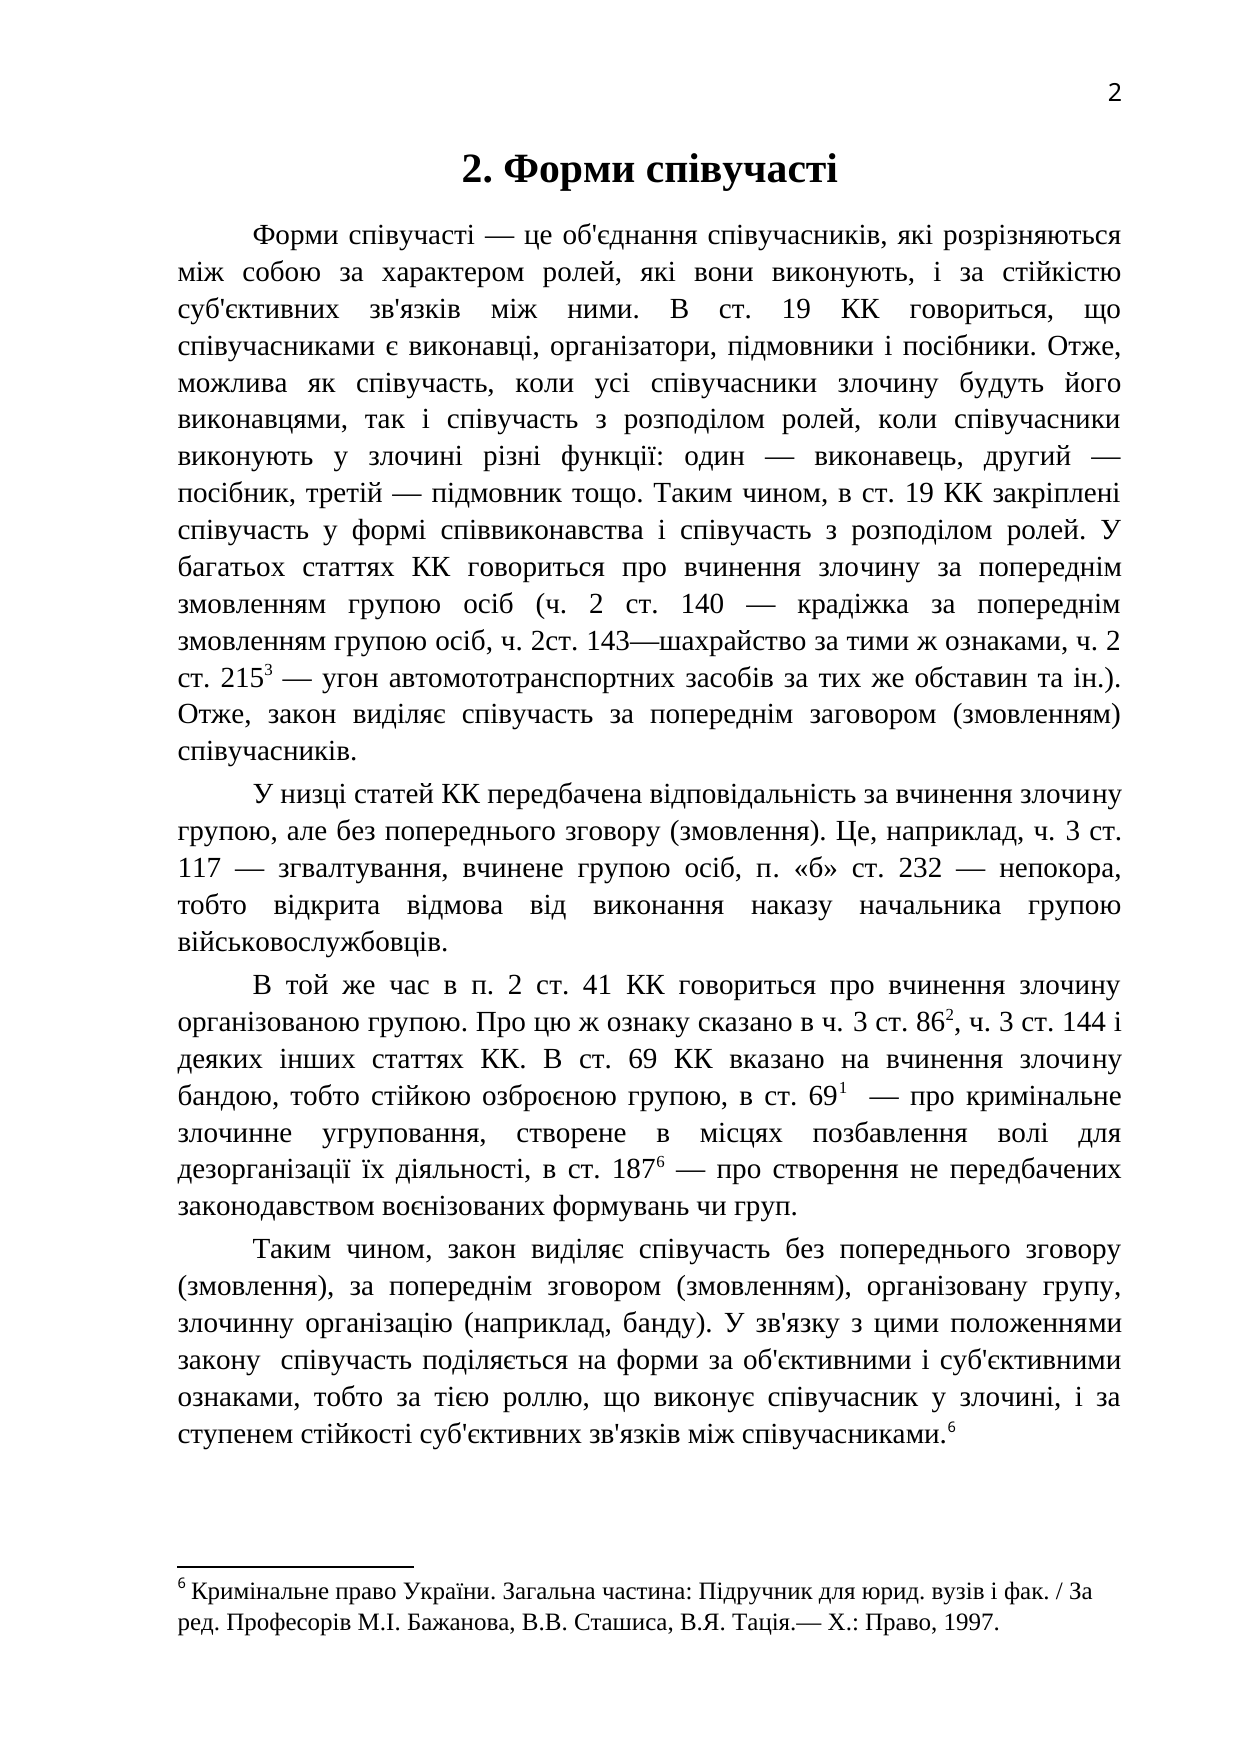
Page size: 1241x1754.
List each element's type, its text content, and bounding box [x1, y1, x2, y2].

text В той же час в п. 2 ст. 41 КК говориться про вчинення злочину організованою групою. Про цю ж ознаку сказано в ч. 3 ст. 862, ч. 3 ст. 144 і деяких інших статтях КК. В ст. 69 КК вказано на вчинення злочину бандою, тобто стійкою озброєною групою, в ст. 691 — про кримінальне злочинне угруповання, створене в місцях позбавлення волі для дезорганізації їх діяльності, в ст. 1876 — про створення не передбачених законодавством воєнізованих формувань чи груп. [177, 967, 1122, 1222]
text У низці статей КК передбачена відповідальність за вчинення злочину групою, але без попереднього зговору (змовлення). Це, наприклад, ч. 3 ст. 117 — згвалтування, вчинене групою осіб, п. «б» ст. 232 — непокора, тобто відкрита відмова від виконання наказу начальника групою військовослужбовців. [177, 777, 1122, 958]
text Форми співучасті — це об'єднання співучасників, які розрізняються між собою за характером ролей, які вони виконують, і за стійкістю суб'єктивних зв'язків між ними. В ст. 19 КК говориться, що співучасниками є виконавці, організатори, підмовники і посібники. Отже, можлива як співучасть, коли усі співучасники злочину будуть його виконавцями, так і співучасть з розподілом ролей, коли співучасники виконують у злочині різні функції: один — виконавець, другий — посібник, третій — підмовник тощо. Таким чином, в ст. 19 КК закріплені співучасть у формі співвиконавства і співучасть з розподілом ролей. У багатьох статтях КК говориться про вчинення злочину за попереднім змовленням групою осіб (ч. 2 ст. 140 — крадіжка за попереднім змовленням групою осіб, ч. 2ст. 143—шахрайство за тими ж ознаками, ч. 2 ст. 2153 — угон автомототранспортних засобів за тих же обставин та ін.). Отже, закон виділяє співучасть за попереднім заговором (змовленням) співучасників. [177, 217, 1122, 767]
subtitle 2. Форми співучасті [177, 143, 1122, 191]
text Таким чином, закон виділяє співучасть без попереднього зговору (змовлення), за попереднім зговором (змовленням), організовану групу, злочинну організацію (наприклад, банду). У зв'язку з цими положеннями закону співучасть поділяється на форми за об'єктивними і суб'єктивними ознаками, тобто за тією роллю, що виконує співучасник у злочині, і за ступенем стійкості суб'єктивних зв'язків між співучасниками. [177, 1232, 1122, 1451]
